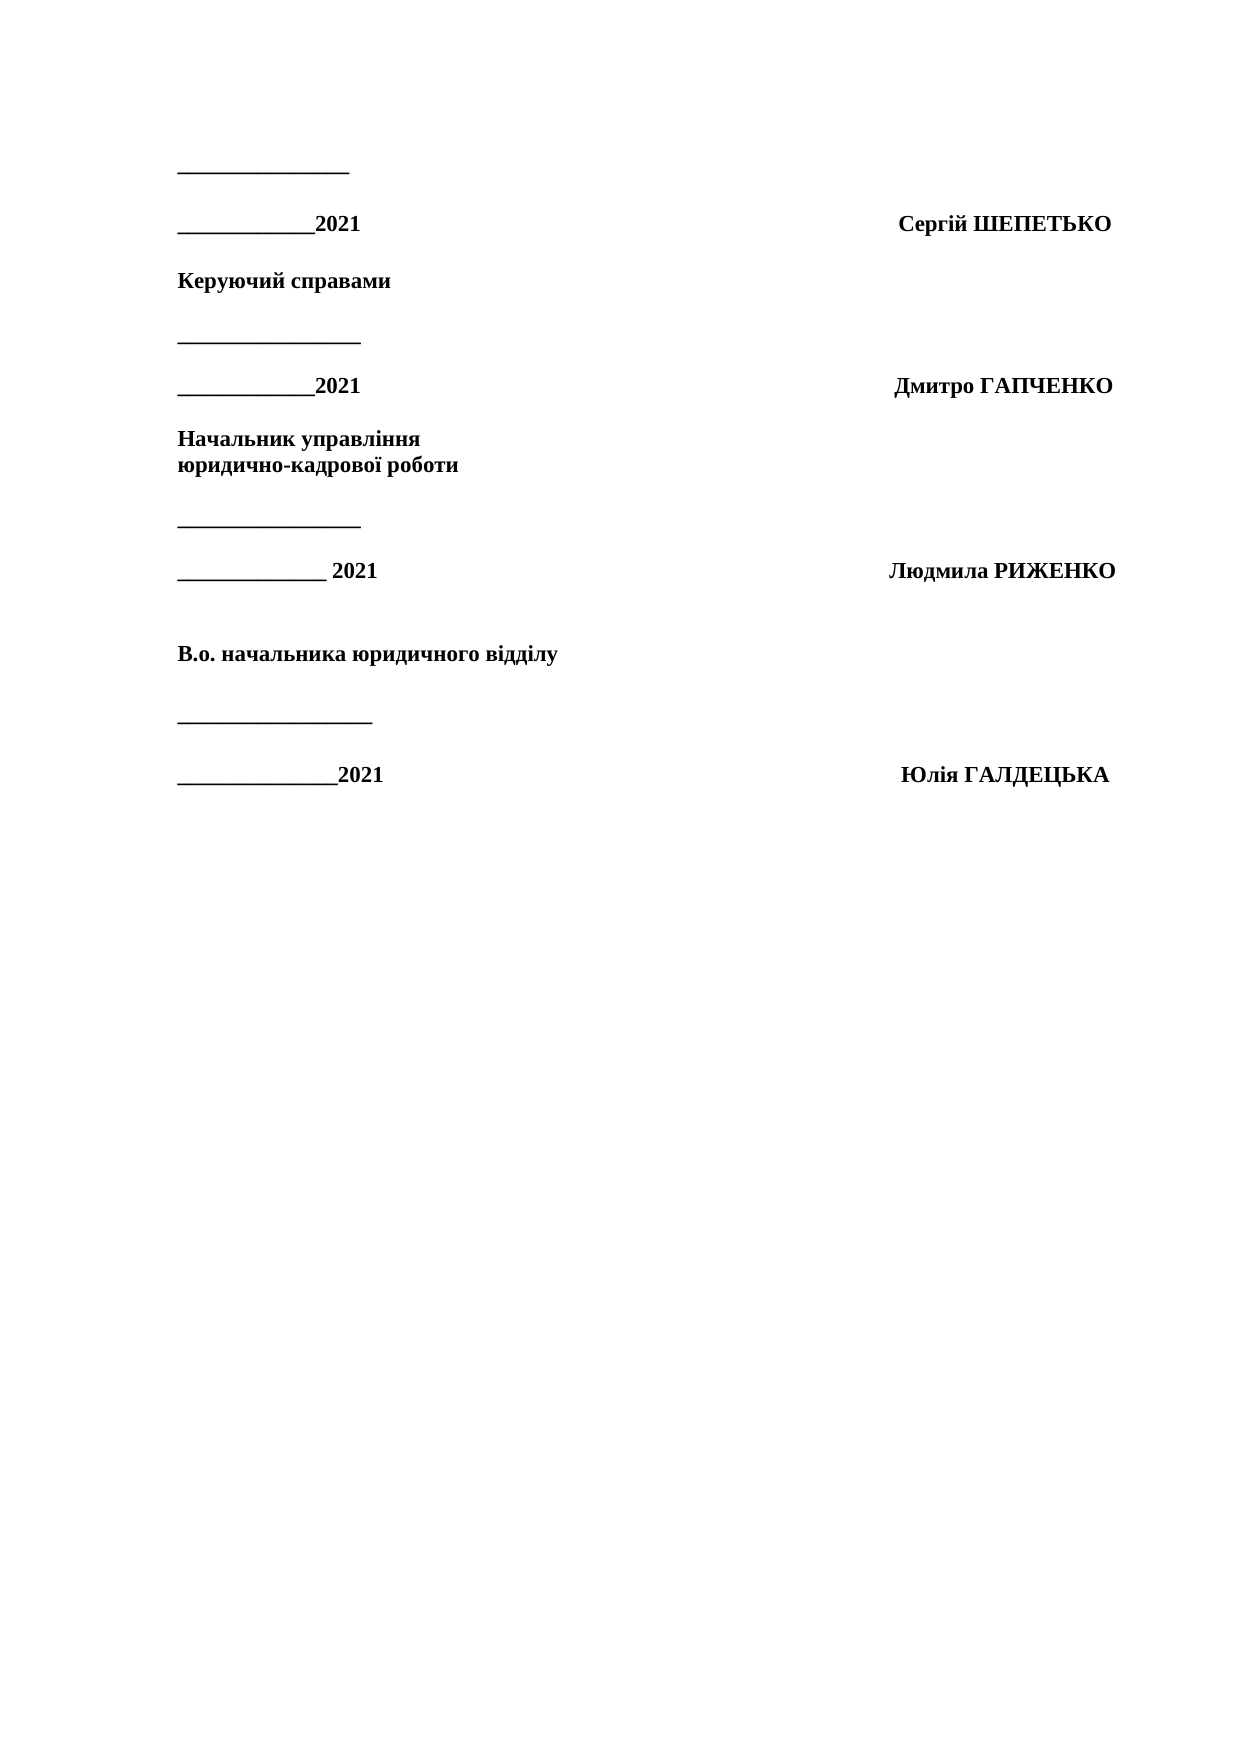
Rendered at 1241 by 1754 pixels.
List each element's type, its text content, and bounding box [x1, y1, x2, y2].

text Начальник управління [177, 425, 1152, 451]
text ________________ [177, 320, 1152, 346]
text ____________2021 Дмитро ГАПЧЕНКО [177, 372, 1152, 399]
text В.о. начальника юридичного відділу [177, 640, 1152, 666]
text юридично-кадрової роботи [177, 451, 1152, 478]
text ______________2021 Юлія ГАЛДЕЦЬКА [177, 761, 1152, 787]
text Керуючий справами [177, 267, 1152, 293]
text _________________ [177, 700, 1152, 727]
text ________________ [177, 504, 1152, 531]
text _____________ 2021 Людмила РИЖЕНКО [177, 557, 1152, 583]
text _______________ [177, 150, 1152, 176]
text ____________2021 Сергій ШЕПЕТЬКО [177, 210, 1152, 237]
